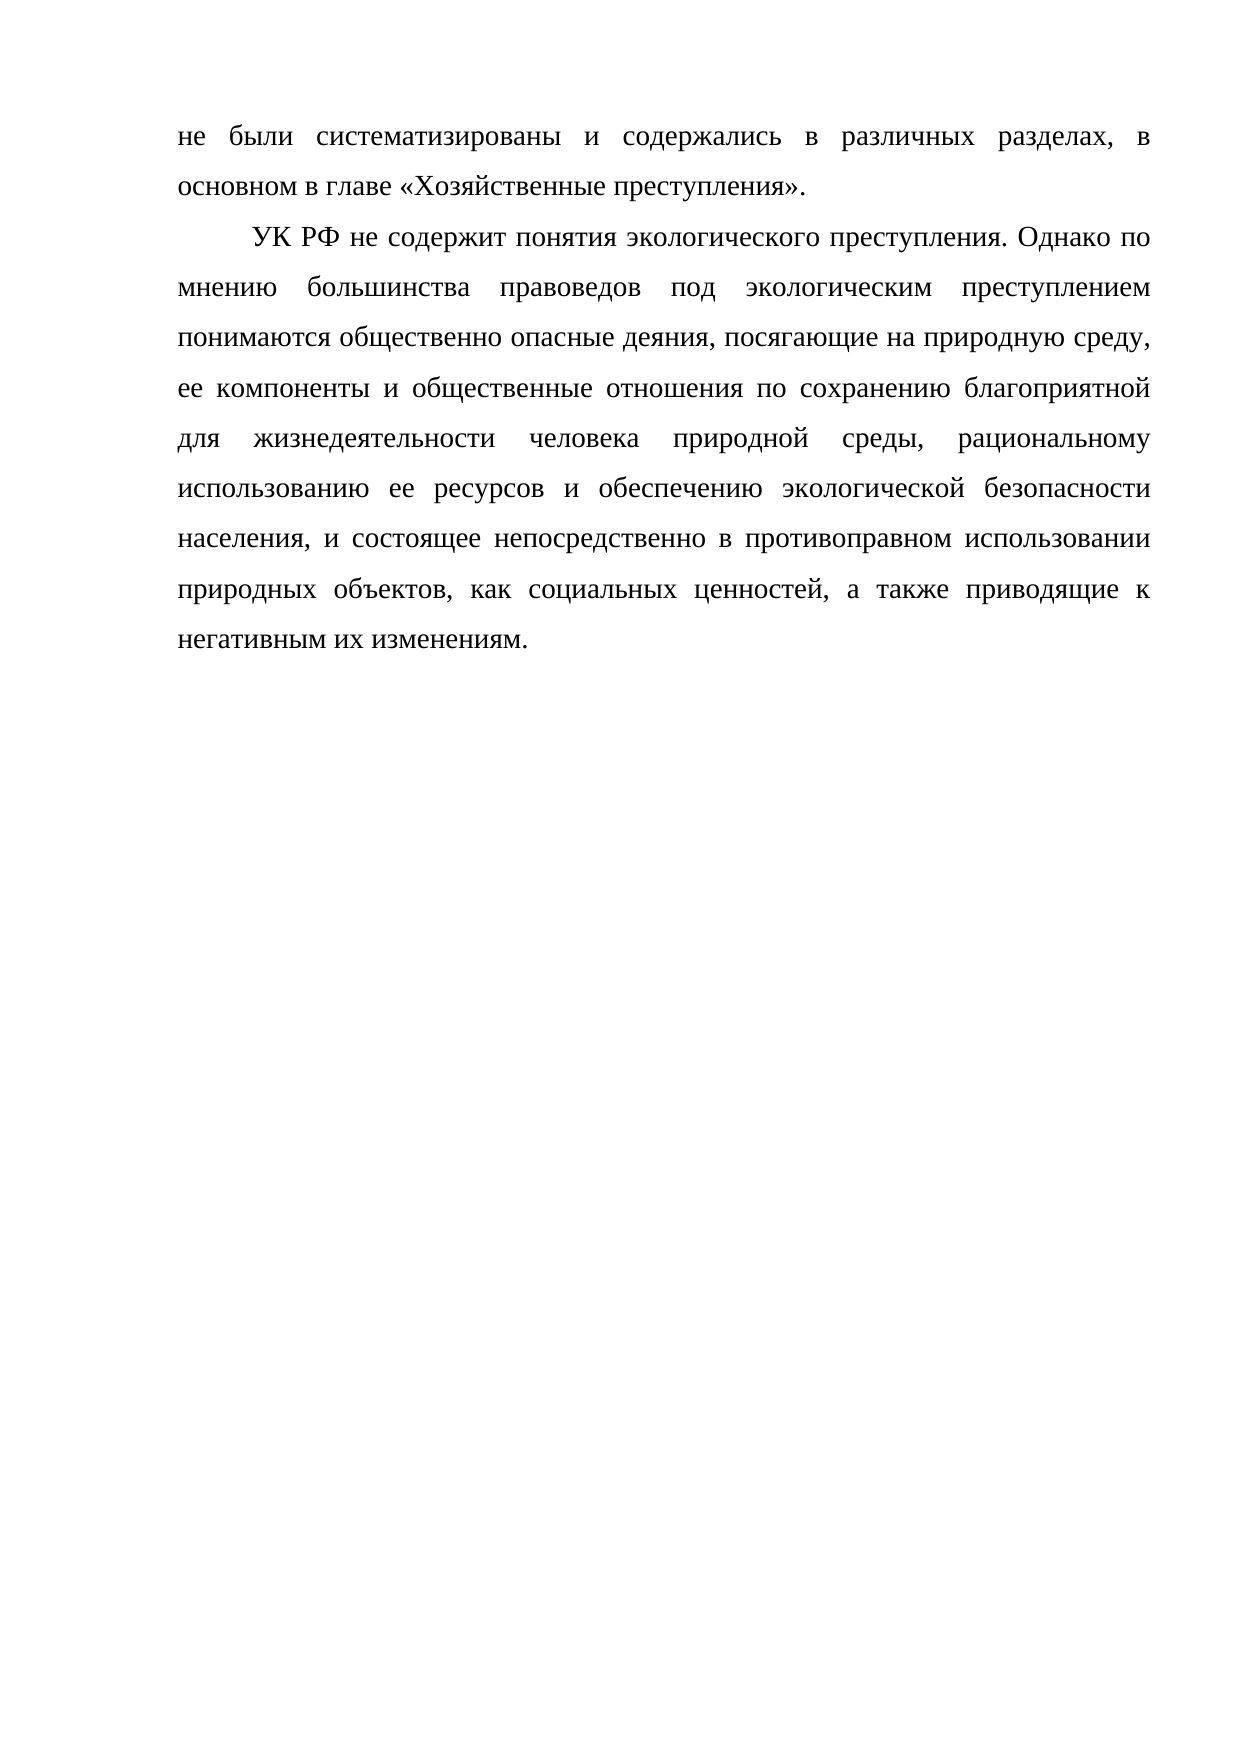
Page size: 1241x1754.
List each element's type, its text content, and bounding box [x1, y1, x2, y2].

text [177, 118, 1152, 202]
text УК РФ не содержит понятия экологического преступления. Однако по мнению большинства правоведов под экологическим преступлением понимаются общественно опасные деяния, посягающие на природную среду, ее компоненты и общественные отношения по сохранению благоприятной для жизнедеятельности человека природной среды, рациональному использованию ее ресурсов и обеспечению экологической безопасности населения, и состоящее непосредственно в противоправном использовании природных объектов, как социальных ценностей, а также приводящие к негативным их изменениям. [177, 219, 1152, 655]
